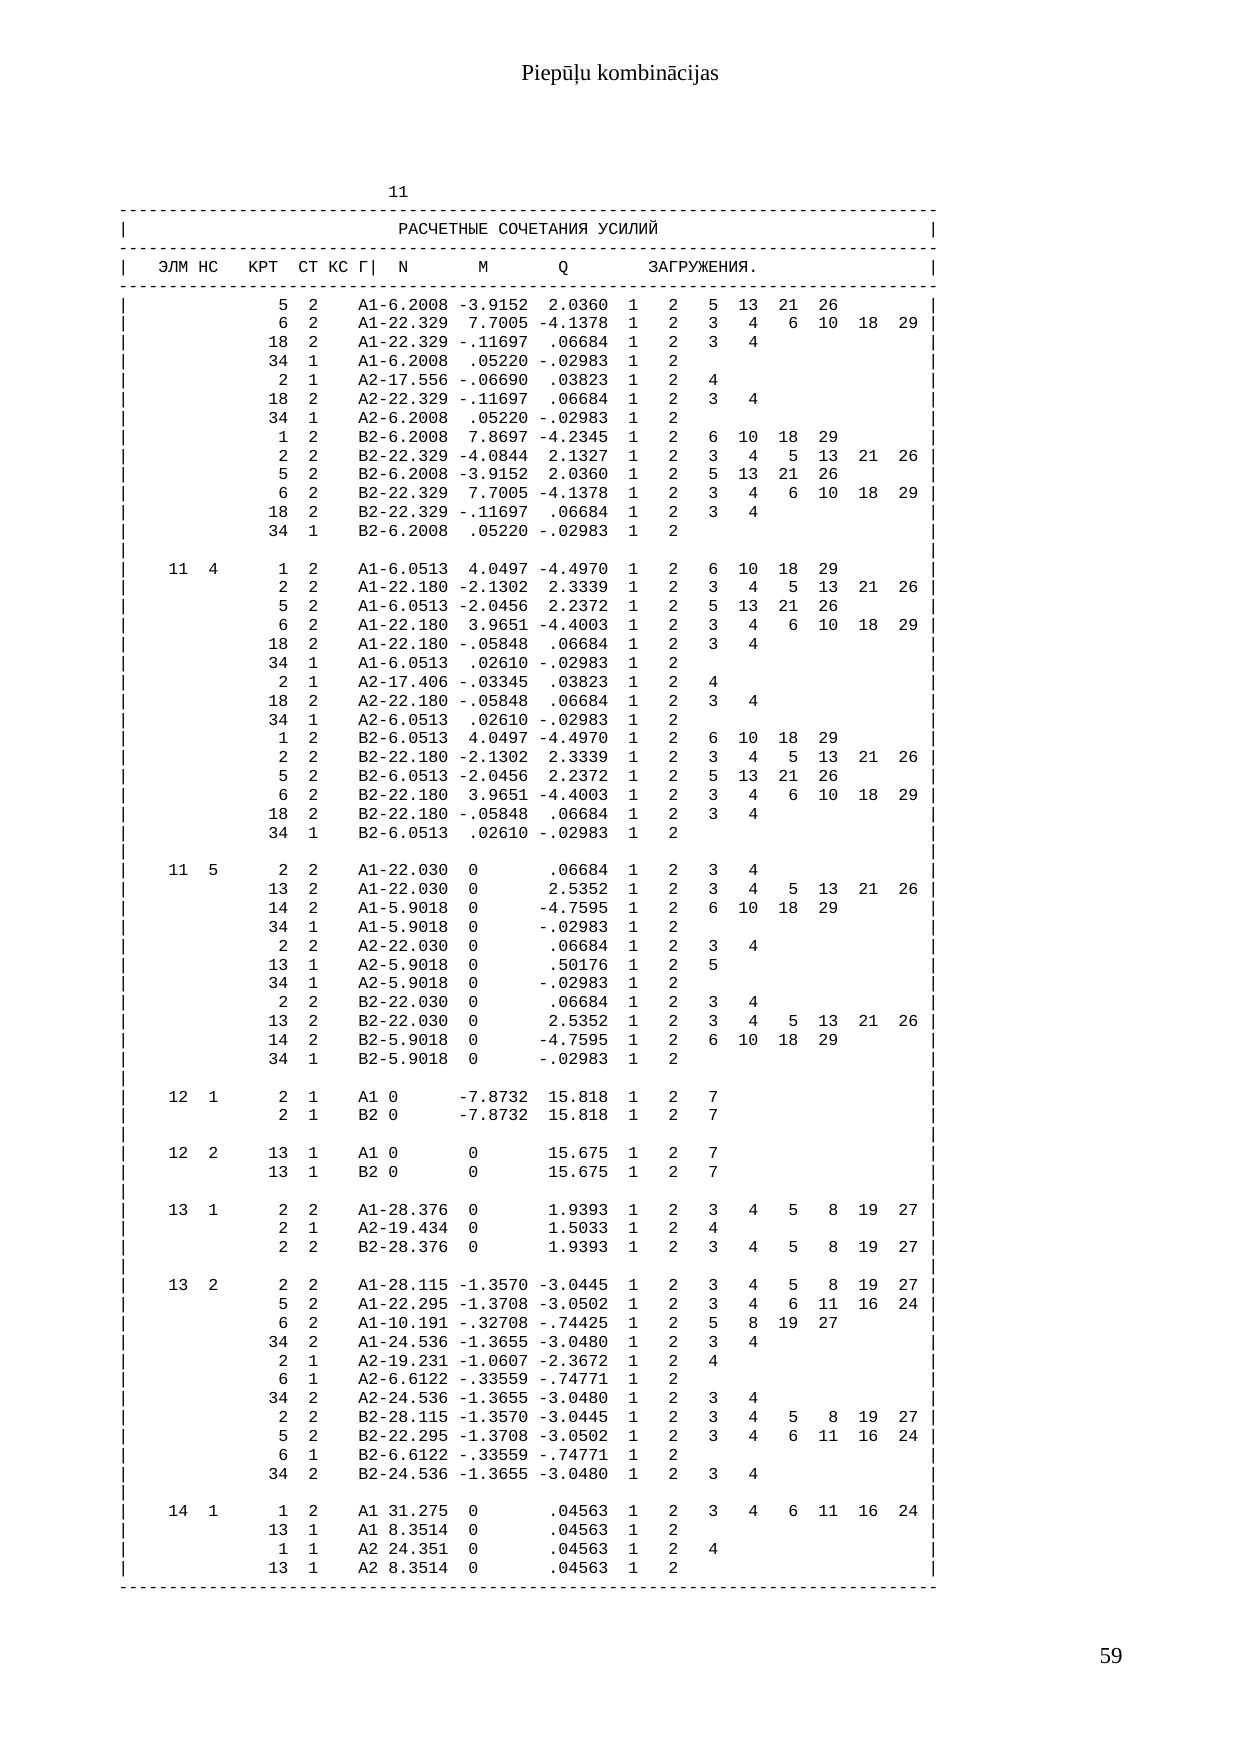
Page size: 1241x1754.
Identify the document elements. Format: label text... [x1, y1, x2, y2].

text | 13 1 B2 0 0 15.675 1 2 7 | [118, 1163, 1122, 1182]
text | 5 2 B2-6.2008 -3.9152 2.0360 1 2 5 13 21 26 | [118, 466, 1122, 485]
text | 34 1 A1-6.2008 .05220 -.02983 1 2 | [118, 353, 1122, 372]
text | 2 2 A1-22.180 -2.1302 2.3339 1 2 3 4 5 13 21 26 | [118, 579, 1122, 598]
text | 13 1 2 2 A1-28.376 0 1.9393 1 2 3 4 5 8 19 27 | [118, 1201, 1122, 1220]
text | 18 2 B2-22.180 -.05848 .06684 1 2 3 4 | [118, 805, 1122, 824]
text | 2 2 B2-22.329 -4.0844 2.1327 1 2 3 4 5 13 21 26 | [118, 447, 1122, 466]
text | 18 2 A1-22.329 -.11697 .06684 1 2 3 4 | [118, 334, 1122, 353]
text | 34 1 A1-5.9018 0 -.02983 1 2 | [118, 918, 1122, 937]
text | 13 2 A1-22.030 0 2.5352 1 2 3 4 5 13 21 26 | [118, 881, 1122, 899]
text | 34 2 B2-24.536 -1.3655 -3.0480 1 2 3 4 | [118, 1465, 1122, 1484]
text | | [118, 1069, 1122, 1088]
text | 5 2 B2-22.295 -1.3708 -3.0502 1 2 3 4 6 11 16 24 | [118, 1427, 1122, 1446]
text | 14 2 B2-5.9018 0 -4.7595 1 2 6 10 18 29 | [118, 1032, 1122, 1050]
text | 34 2 A1-24.536 -1.3655 -3.0480 1 2 3 4 | [118, 1333, 1122, 1352]
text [118, 202, 1122, 221]
text | 11 5 2 2 A1-22.030 0 .06684 1 2 3 4 | [118, 862, 1122, 881]
text | 34 1 B2-6.0513 .02610 -.02983 1 2 | [118, 824, 1122, 843]
text | 18 2 A2-22.180 -.05848 .06684 1 2 3 4 | [118, 692, 1122, 711]
text | 13 1 A2 8.3514 0 .04563 1 2 | [118, 1559, 1122, 1578]
text | 2 2 A2-22.030 0 .06684 1 2 3 4 | [118, 937, 1122, 956]
text | 13 2 B2-22.030 0 2.5352 1 2 3 4 5 13 21 26 | [118, 1013, 1122, 1032]
text | | [118, 1126, 1122, 1145]
text | 34 1 A2-6.2008 .05220 -.02983 1 2 | [118, 409, 1122, 428]
text | 6 1 B2-6.6122 -.33559 -.74771 1 2 | [118, 1446, 1122, 1465]
text | 2 2 B2-28.376 0 1.9393 1 2 3 4 5 8 19 27 | [118, 1239, 1122, 1258]
text | 12 1 2 1 A1 0 -7.8732 15.818 1 2 7 | [118, 1088, 1122, 1107]
text | 34 1 A2-5.9018 0 -.02983 1 2 | [118, 975, 1122, 994]
text | 18 2 B2-22.329 -.11697 .06684 1 2 3 4 | [118, 504, 1122, 522]
text | 6 2 B2-22.180 3.9651 -4.4003 1 2 3 4 6 10 18 29 | [118, 786, 1122, 805]
text ---------------------------------------------------------------------------------- [118, 277, 1122, 296]
text | 5 2 A1-22.295 -1.3708 -3.0502 1 2 3 4 6 11 16 24 | [118, 1296, 1122, 1314]
text | ЭЛМ НС KРT СТ КС Г| N M Q ЗАГРУЖЕНИЯ. | [118, 258, 1122, 277]
text | 2 1 A2-19.231 -1.0607 -2.3672 1 2 4 | [118, 1352, 1122, 1371]
text | РАСЧЕТНЫЕ СОЧЕТАНИЯ УСИЛИЙ | [118, 221, 1122, 240]
text | 5 2 A1-6.0513 -2.0456 2.2372 1 2 5 13 21 26 | [118, 598, 1122, 617]
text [118, 240, 1122, 258]
text | 13 1 A2-5.9018 0 .50176 1 2 5 | [118, 956, 1122, 975]
text | 11 4 1 2 A1-6.0513 4.0497 -4.4970 1 2 6 10 18 29 | [118, 560, 1122, 579]
text | 14 2 A1-5.9018 0 -4.7595 1 2 6 10 18 29 | [118, 899, 1122, 918]
text | 18 2 A2-22.329 -.11697 .06684 1 2 3 4 | [118, 391, 1122, 409]
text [118, 1578, 1122, 1597]
text | 2 2 B2-22.180 -2.1302 2.3339 1 2 3 4 5 13 21 26 | [118, 749, 1122, 768]
text | 6 2 A1-10.191 -.32708 -.74425 1 2 5 8 19 27 | [118, 1314, 1122, 1333]
text | | [118, 1484, 1122, 1503]
text | 6 1 A2-6.6122 -.33559 -.74771 1 2 | [118, 1371, 1122, 1390]
text | 34 1 B2-5.9018 0 -.02983 1 2 | [118, 1050, 1122, 1069]
text | 2 2 B2-28.115 -1.3570 -3.0445 1 2 3 4 5 8 19 27 | [118, 1409, 1122, 1427]
text | 2 1 B2 0 -7.8732 15.818 1 2 7 | [118, 1107, 1122, 1126]
text | 2 1 A2-17.556 -.06690 .03823 1 2 4 | [118, 372, 1122, 391]
text | 1 1 A2 24.351 0 .04563 1 2 4 | [118, 1541, 1122, 1559]
text | 2 1 A2-17.406 -.03345 .03823 1 2 4 | [118, 673, 1122, 692]
text | 34 1 B2-6.2008 .05220 -.02983 1 2 | [118, 522, 1122, 541]
text | 14 1 1 2 A1 31.275 0 .04563 1 2 3 4 6 11 16 24 | [118, 1503, 1122, 1522]
text | 6 2 A1-22.180 3.9651 -4.4003 1 2 3 4 6 10 18 29 | [118, 617, 1122, 636]
text | 12 2 13 1 A1 0 0 15.675 1 2 7 | [118, 1145, 1122, 1163]
text | 6 2 B2-22.329 7.7005 -4.1378 1 2 3 4 6 10 18 29 | [118, 485, 1122, 504]
text | 34 1 A2-6.0513 .02610 -.02983 1 2 | [118, 711, 1122, 730]
text | 5 2 B2-6.0513 -2.0456 2.2372 1 2 5 13 21 26 | [118, 768, 1122, 786]
text | 13 1 A1 8.3514 0 .04563 1 2 | [118, 1522, 1122, 1541]
text | 2 1 A2-19.434 0 1.5033 1 2 4 | [118, 1220, 1122, 1239]
text | | [118, 1182, 1122, 1201]
text | 34 2 A2-24.536 -1.3655 -3.0480 1 2 3 4 | [118, 1390, 1122, 1409]
text | 1 2 B2-6.2008 7.8697 -4.2345 1 2 6 10 18 29 | [118, 428, 1122, 447]
text | 5 2 A1-6.2008 -3.9152 2.0360 1 2 5 13 21 26 | [118, 296, 1122, 315]
text | 2 2 B2-22.030 0 .06684 1 2 3 4 | [118, 994, 1122, 1013]
text | | [118, 541, 1122, 560]
text | 13 2 2 2 A1-28.115 -1.3570 -3.0445 1 2 3 4 5 8 19 27 | [118, 1277, 1122, 1296]
text | 1 2 B2-6.0513 4.0497 -4.4970 1 2 6 10 18 29 | [118, 730, 1122, 749]
text 11 [118, 183, 1122, 202]
text | | [118, 1258, 1122, 1277]
text | 6 2 A1-22.329 7.7005 -4.1378 1 2 3 4 6 10 18 29 | [118, 315, 1122, 334]
text | 18 2 A1-22.180 -.05848 .06684 1 2 3 4 | [118, 636, 1122, 654]
text | | [118, 843, 1122, 862]
text | 34 1 A1-6.0513 .02610 -.02983 1 2 | [118, 654, 1122, 673]
